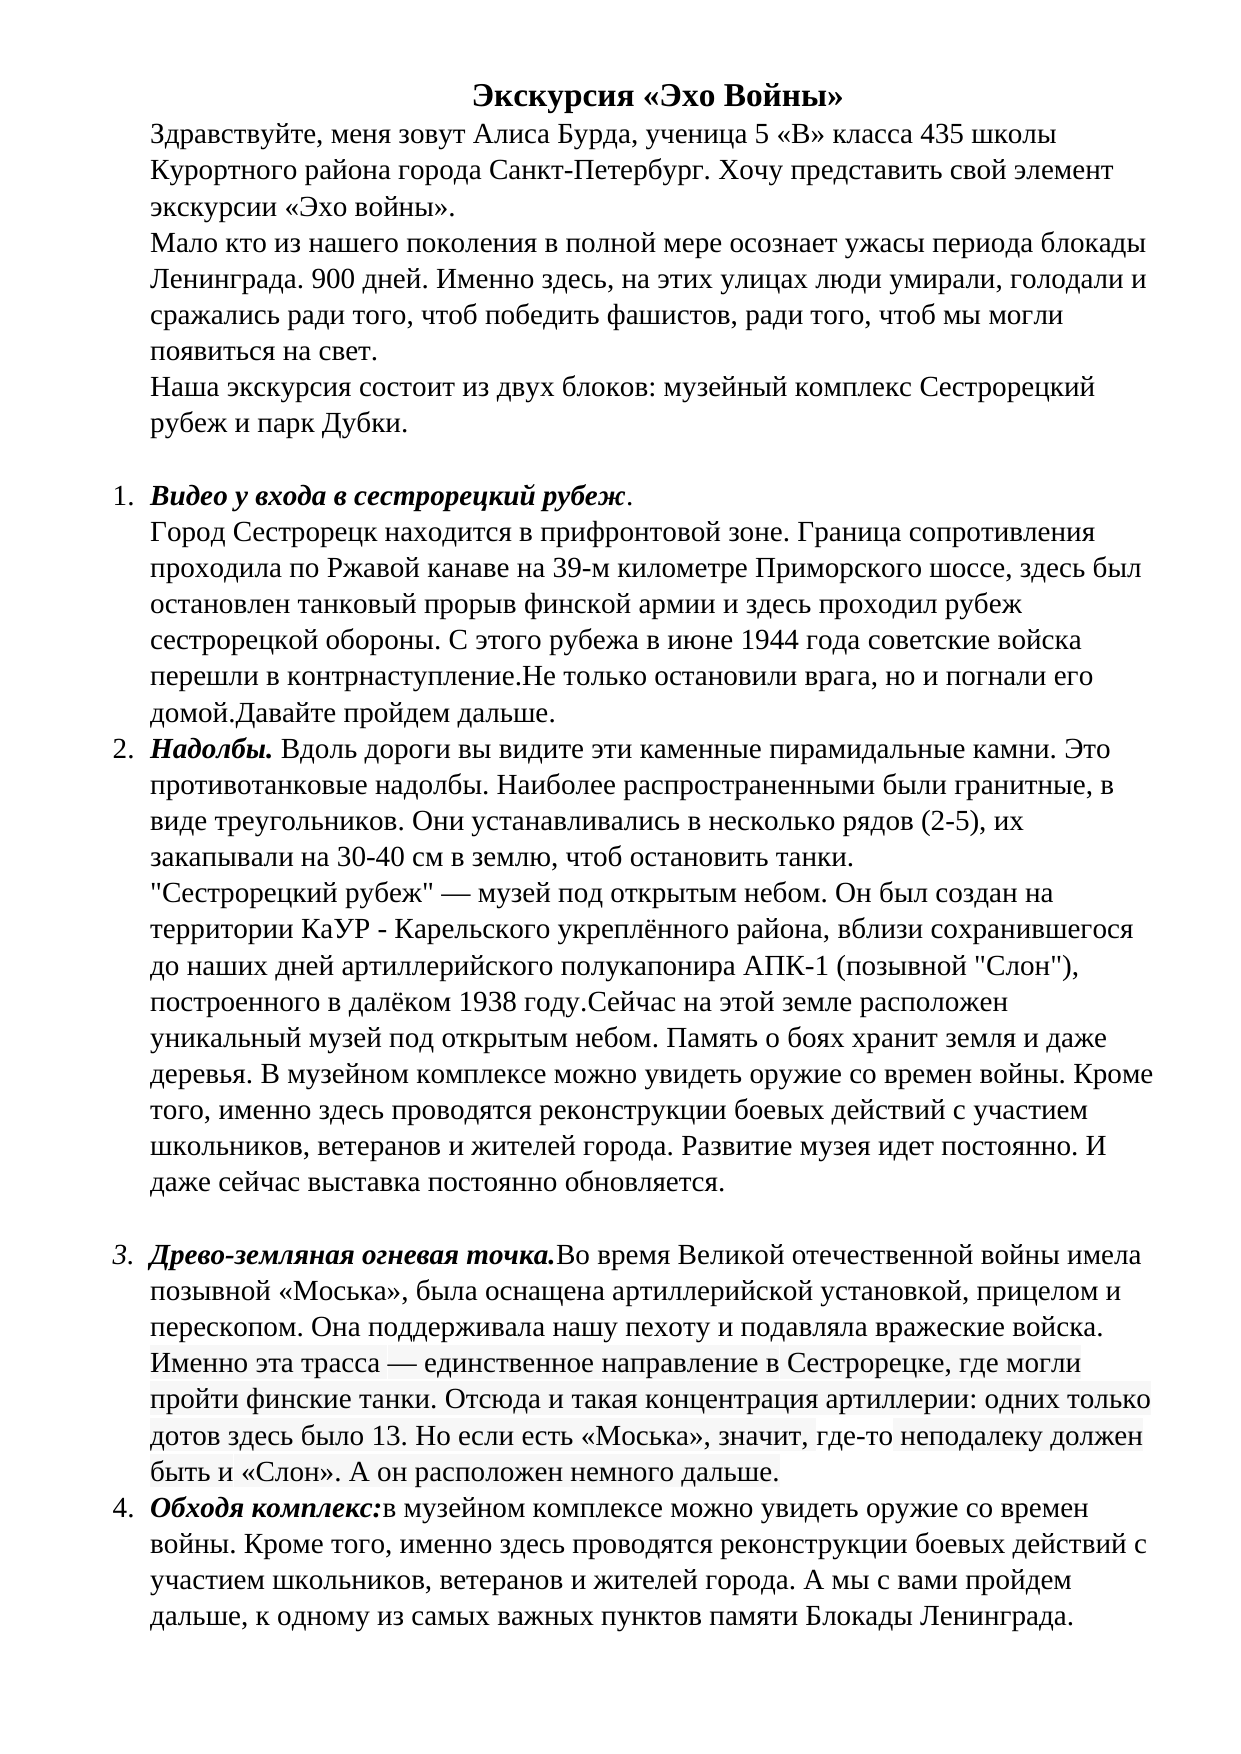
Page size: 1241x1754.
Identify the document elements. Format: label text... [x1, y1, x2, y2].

list Видео у входа в сестрорецкий рубеж. [112, 478, 1165, 511]
list Здравствуйте, меня зовут Алиса Бурда, ученица 5 «В» класса 435 школы Курортного района города Санкт-Петербург. Хочу представить свой элемент экскурсии «Эхо войны». [150, 116, 1165, 222]
list Древо-земляная огневая точка.Во время Великой отечественной войны имела позывной «Моська», была оснащена артиллерийской установкой, прицелом и перескопом. Она поддерживала нашу пехоту и подавляла вражеские войска. Именно эта трасса — единственное направление в Сестрорецке, где могли пройти финские танки. Отсюда и такая концентрация артиллерии: одних только дотов здесь было 13. Но если есть «Моська», значит, где-то неподалеку должен быть и «Слон». А он расположен немного дальше. [112, 1237, 1165, 1487]
list Мало кто из нашего поколения в полной мере осознает ужасы периода блокады Ленинграда. 900 дней. Именно здесь, на этих улицах люди умирали, голодали и сражались ради того, чтоб победить фашистов, ради того, чтоб мы могли появиться на свет. [150, 225, 1165, 367]
list "Сестрорецкий рубеж" — музей под открытым небом. Он был создан на территории КаУР - Карельского укреплённого района, вблизи сохранившегося до наших дней артиллерийского полукапонира АПК-1 (позывной "Слон"), построенного в далёком 1938 году.Сейчас на этой земле расположен уникальный музей под открытым небом. Память о боях хранит земля и даже деревья. В музейном комплексе можно увидеть оружие со времен войны. Кроме того, именно здесь проводятся реконструкции боевых действий с участием школьников, ветеранов и жителей города. Развитие музея идет постоянно. И даже сейчас выставка постоянно обновляется. [150, 875, 1165, 1198]
list Надолбы. Вдоль дороги вы видите эти каменные пирамидальные камни. Это противотанковые надолбы. Наиболее распространенными были гранитные, в виде треугольников. Они устанавливались в несколько рядов (2-5), их закапывали на 30-40 см в землю, чтоб остановить танки. [112, 731, 1165, 873]
list Обходя комплекс:в музейном комплексе можно увидеть оружие со времен войны. Кроме того, именно здесь проводятся реконструкции боевых действий с участием школьников, ветеранов и жителей города. А мы с вами пройдем дальше, к одному из самых важных пунктов памяти Блокады Ленинграда. [112, 1490, 1165, 1632]
list Наша экскурсия состоит из двух блоков: музейный комплекс Сестрорецкий рубеж и парк Дубки. [150, 369, 1165, 439]
list Город Сестрорецк находится в прифронтовой зоне. Граница сопротивления проходила по Ржавой канаве на 39-м километре Приморского шоссе, здесь был остановлен танковый прорыв финской армии и здесь проходил рубеж сестрорецкой обороны. С этого рубежа в июне 1944 года советские войска перешли в контрнаступление.Не только остановили врага, но и погнали его домой.Давайте пройдем дальше. [150, 514, 1165, 728]
list Экскурсия «Эхо Войны» [150, 75, 1165, 113]
